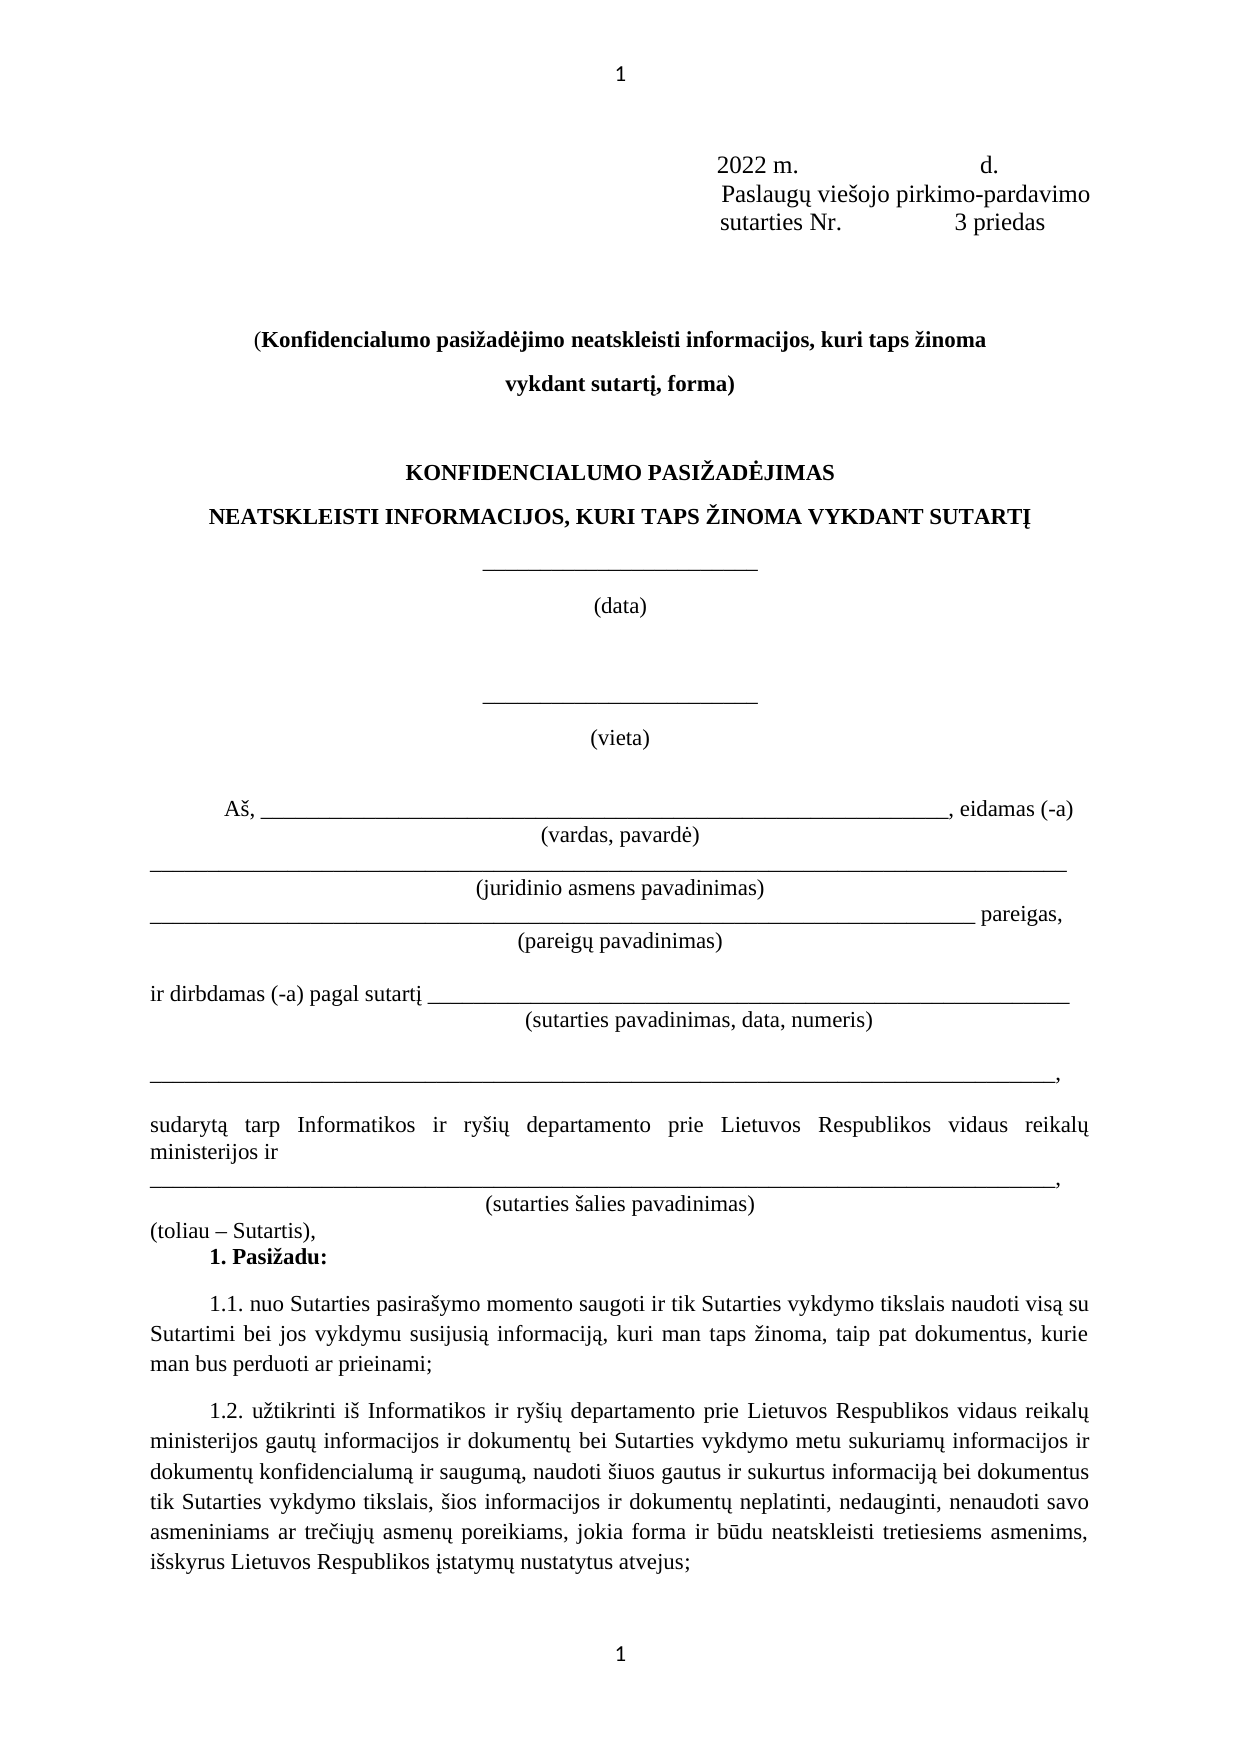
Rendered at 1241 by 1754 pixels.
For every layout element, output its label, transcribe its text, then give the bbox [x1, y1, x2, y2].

text vykdant sutartį, forma) [150, 370, 1090, 397]
text Paslaugų viešojo pirkimo-pardavimo [150, 179, 1090, 207]
text (pareigų pavadinimas) [150, 927, 1090, 953]
text ________________________ [150, 547, 1090, 574]
text KONFIDENCIALUMO PASIŽADĖJIMAS [150, 459, 1090, 485]
text 1. Pasižadu: [150, 1243, 1090, 1269]
text 2022 m. d. [150, 150, 1090, 179]
text (data) [150, 592, 1090, 618]
text _______________________________________________________________________________, [150, 1059, 1090, 1085]
text Aš, ____________________________________________________________, eidamas (-a) [150, 795, 1090, 821]
text (sutarties pavadinimas, data, numeris) [525, 1006, 1090, 1032]
text (sutarties šalies pavadinimas) [150, 1190, 1090, 1217]
text (vardas, pavardė) [150, 821, 1090, 848]
text (vieta) [150, 724, 1090, 751]
text (toliau – Sutartis), [150, 1217, 1090, 1243]
text ________________________________________________________________________________ [150, 848, 1090, 874]
text NEATSKLEISTI INFORMACIJOS, KURI TAPS ŽINOMA VYKDANT SUTARTĮ [150, 503, 1090, 529]
text ________________________________________________________________________ pareigas, [150, 901, 1090, 927]
text _______________________________________________________________________________, [150, 1164, 1090, 1190]
text ________________________ [150, 680, 1090, 707]
text (Konfidencialumo pasižadėjimo neatskleisti informacijos, kuri taps žinoma [150, 326, 1090, 352]
text 1.2. užtikrinti iš Informatikos ir ryšių departamento prie Lietuvos Respublikos vidaus reikalų ministerijos gautų informacijos ir dokumentų bei Sutarties vykdymo metu sukuriamų informacijos ir dokumentų konfidencialumą ir saugumą, naudoti šiuos gautus ir sukurtus informaciją bei dokumentus tik Sutarties vykdymo tikslais, šios informacijos ir dokumentų neplatinti, nedauginti, nenaudoti savo asmeniniams ar trečiųjų asmenų poreikiams, jokia forma ir būdu neatskleisti tretiesiems asmenims, išskyrus Lietuvos Respublikos įstatymų nustatytus atvejus; [150, 1397, 1090, 1575]
text ir dirbdamas (-a) pagal sutartį ________________________________________________________ [150, 979, 1090, 1006]
text sudarytą tarp Informatikos ir ryšių departamento prie Lietuvos Respublikos vidaus reikalų ministerijos ir [150, 1111, 1090, 1164]
text sutarties Nr. 3 priedas [150, 207, 1090, 236]
text (juridinio asmens pavadinimas) [150, 874, 1090, 901]
text 1.1. nuo Sutarties pasirašymo momento saugoti ir tik Sutarties vykdymo tikslais naudoti visą su Sutartimi bei jos vykdymu susijusią informaciją, kuri man taps žinoma, taip pat dokumentus, kurie man bus perduoti ar prieinami; [150, 1290, 1090, 1377]
